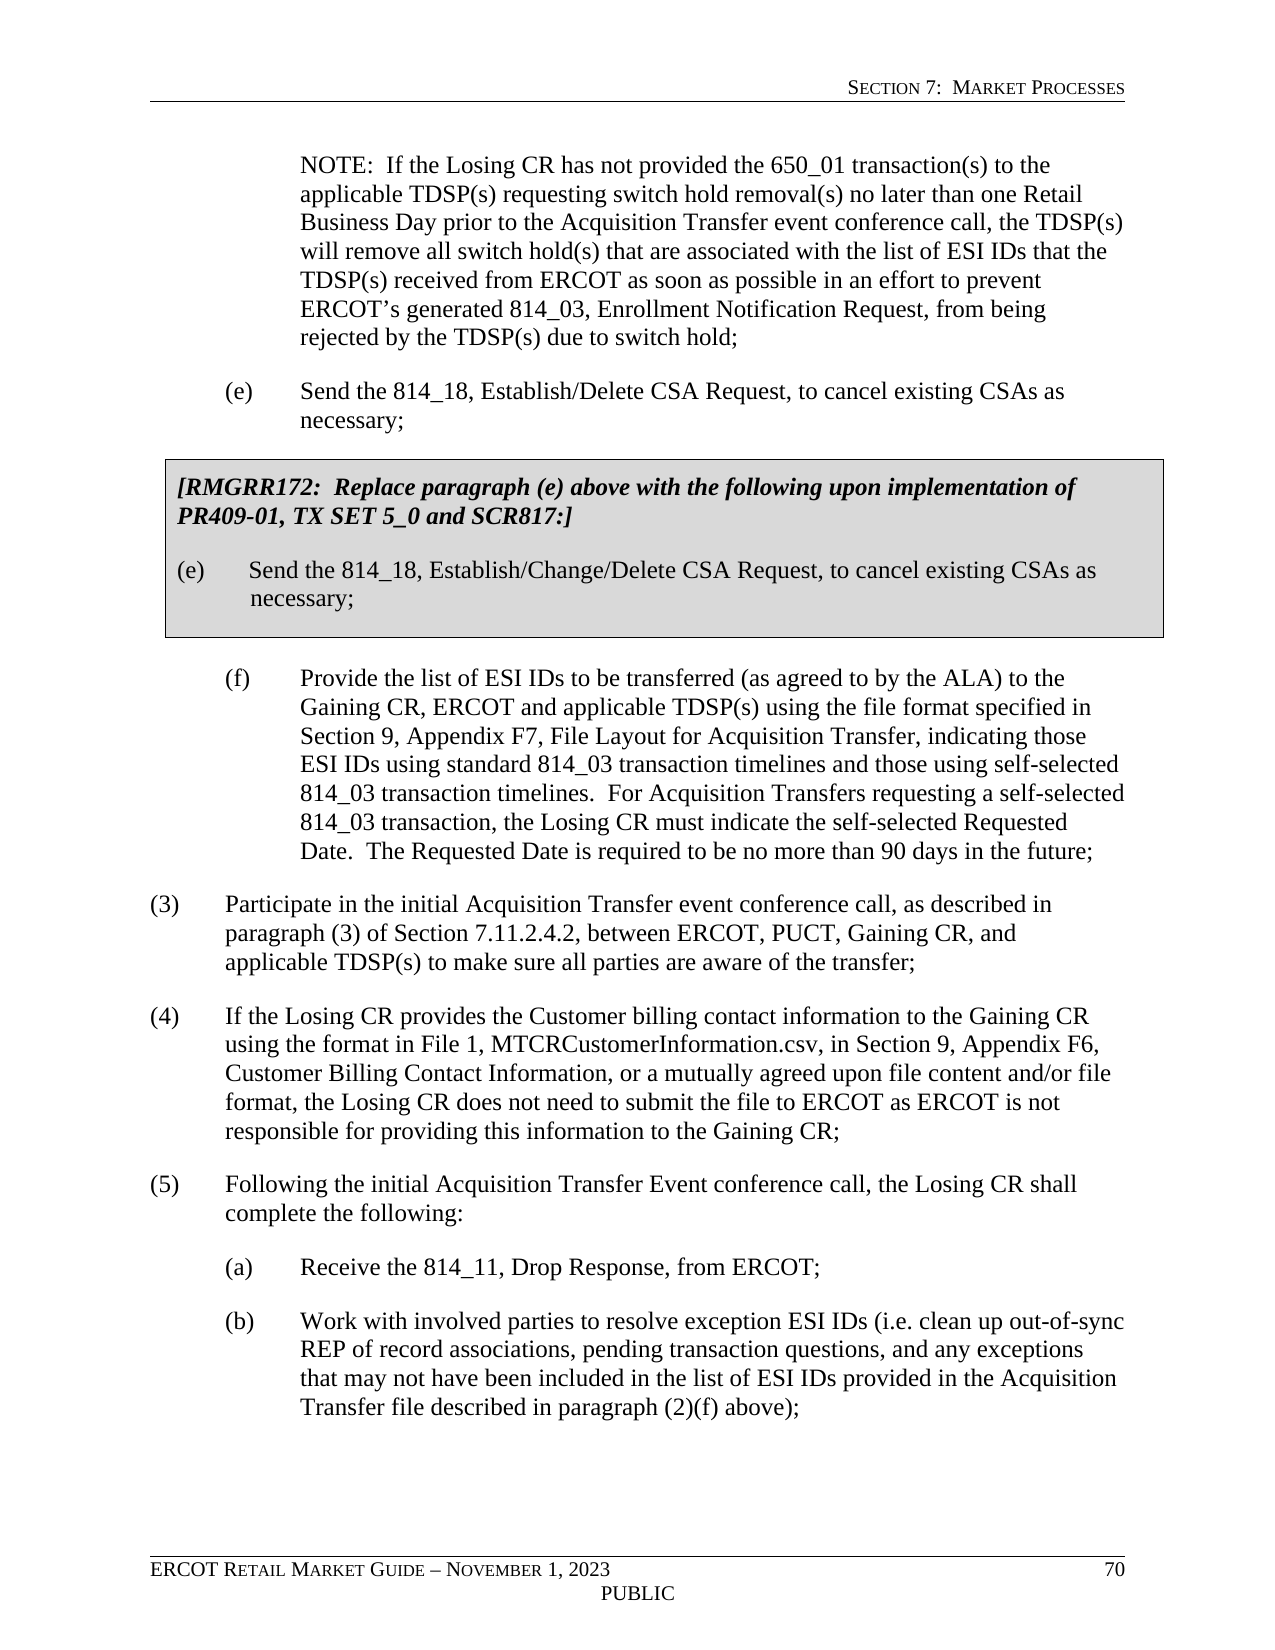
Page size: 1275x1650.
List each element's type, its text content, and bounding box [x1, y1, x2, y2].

text (4) If the Losing CR provides the Customer billing contact information to the Gaining CR using the format in File 1, MTCRCustomerInformation.csv, in Section 9, Appendix F6, Customer Billing Contact Information, or a mutually agreed upon file content and/or file format, the Losing CR does not need to submit the file to ERCOT as ERCOT is not responsible for providing this information to the Gaining CR; [150, 1001, 1125, 1144]
text NOTE: If the Losing CR has not provided the 650_01 transaction(s) to the applicable TDSP(s) requesting switch hold removal(s) no later than one Retail Business Day prior to the Acquisition Transfer event conference call, the TDSP(s) will remove all switch hold(s) that are associated with the list of ESI IDs that the TDSP(s) received from ERCOT as soon as possible in an effort to prevent ERCOT’s generated 814_03, Enrollment Notification Request, from being rejected by the TDSP(s) due to switch hold; [225, 150, 1125, 351]
text (f) Provide the list of ESI IDs to be transferred (as agreed to by the ALA) to the Gaining CR, ERCOT and applicable TDSP(s) using the file format specified in Section 9, Appendix F7, File Layout for Acquisition Transfer, indicating those ESI IDs using standard 814_03 transaction timelines and those using self-selected 814_03 transaction timelines. For Acquisition Transfers requesting a self-selected 814_03 transaction, the Losing CR must indicate the self-selected Requested Date. The Requested Date is required to be no more than 90 days in the future; [225, 663, 1125, 864]
text (e) Send the 814_18, Establish/Delete CSA Request, to cancel existing CSAs as necessary; [225, 376, 1125, 434]
text (5) Following the initial Acquisition Transfer Event conference call, the Losing CR shall complete the following: [150, 1169, 1125, 1227]
text (b) Work with involved parties to resolve exception ESI IDs (i.e. clean up out-of-sync REP of record associations, pending transaction questions, and any exceptions that may not have been included in the list of ESI IDs provided in the Acquisition Transfer file described in paragraph (2)(f) above); [225, 1306, 1125, 1421]
table_header [RMGRR172: Replace paragraph (e) above with the following upon implementation of PR409-01, TX SET 5_0 and SCR817:] (e) Send the 814_18, Establish/Change/Delete CSA Request, to cancel existing CSAs as necessary; [166, 460, 1163, 637]
text (a) Receive the 814_11, Drop Response, from ERCOT; [225, 1252, 1125, 1281]
text (3) Participate in the initial Acquisition Transfer event conference call, as described in paragraph (3) of Section 7.11.2.4.2, between ERCOT, PUCT, Gaining CR, and applicable TDSP(s) to make sure all parties are aware of the transfer; [150, 889, 1125, 976]
